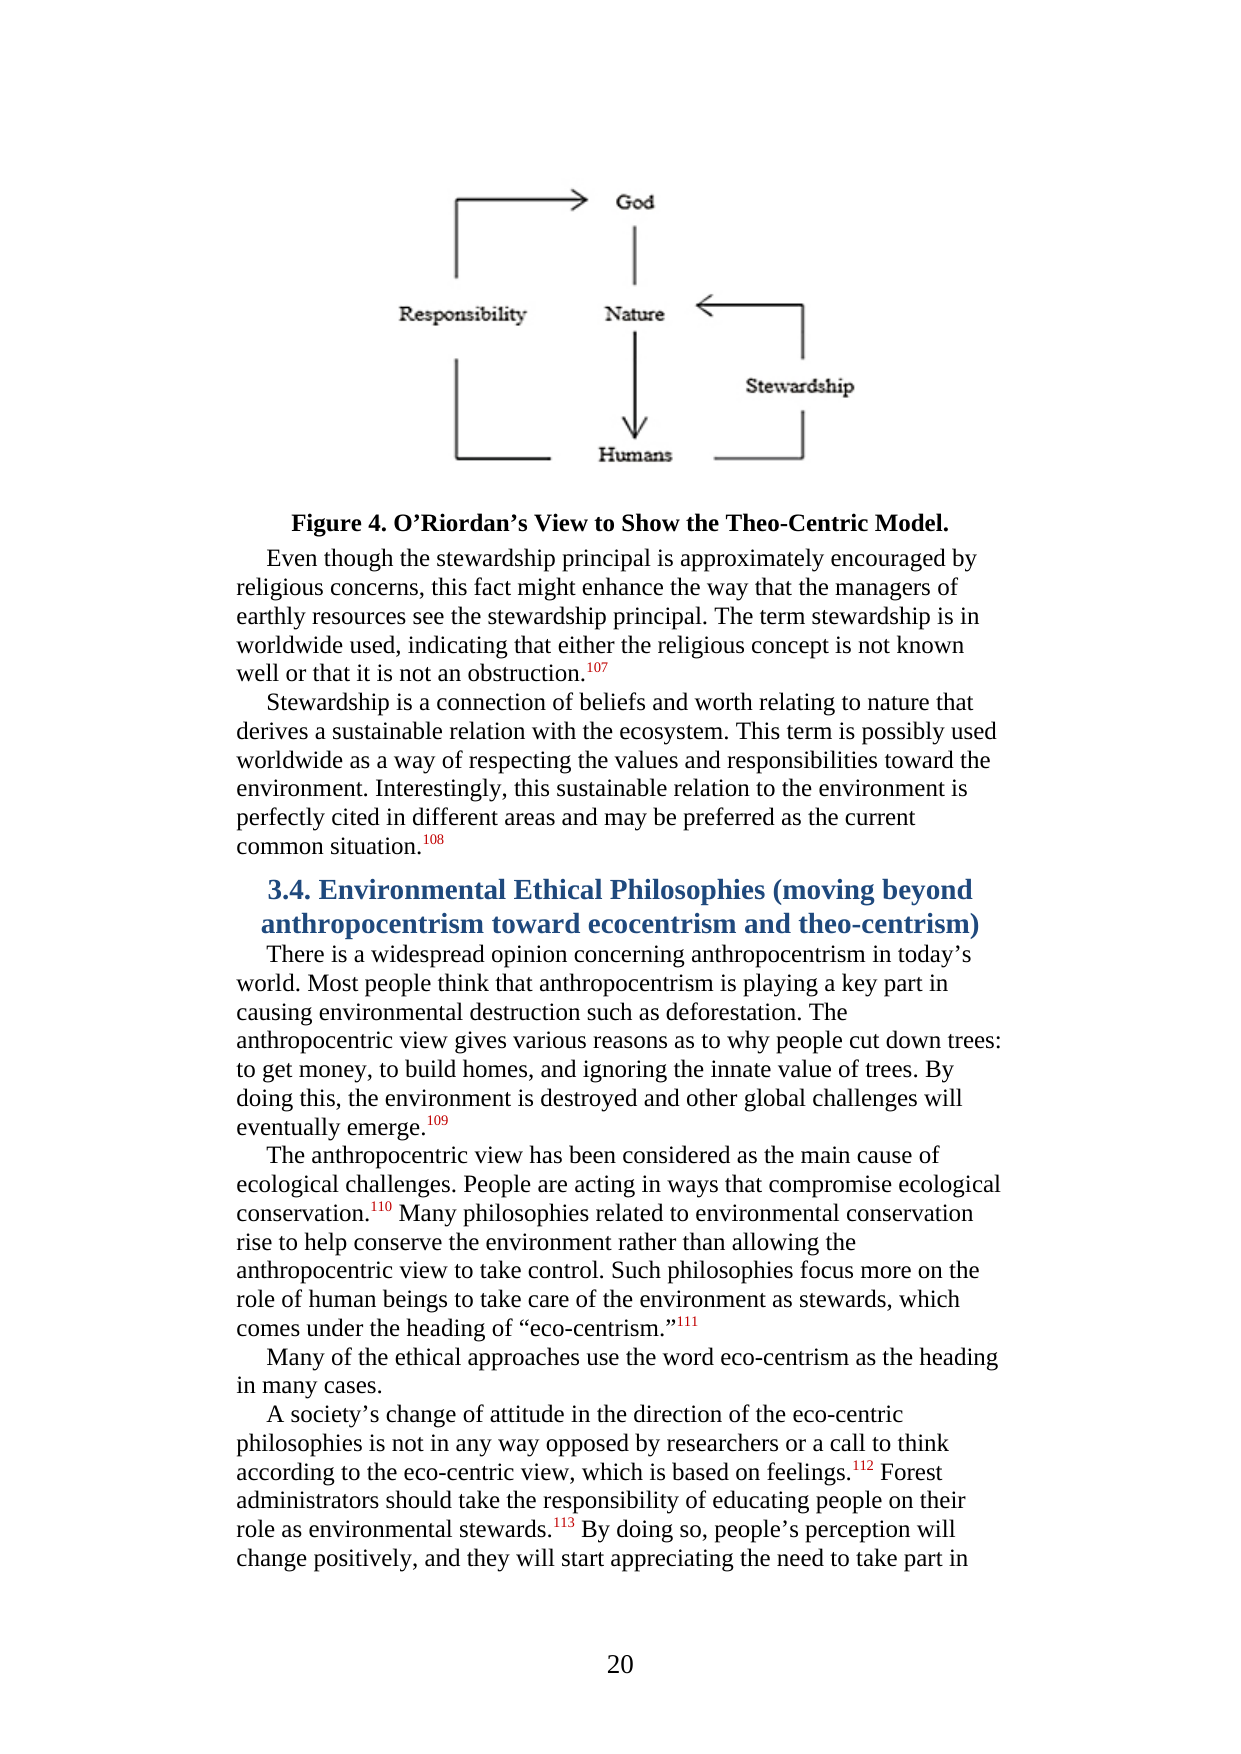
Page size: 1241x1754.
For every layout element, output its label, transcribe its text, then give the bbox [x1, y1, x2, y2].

text Stewardship is a connection of beliefs and worth relating to nature that derives a sustainable relation with the ecosystem. This term is possibly used worldwide as a way of respecting the values and responsibilities toward the environment. Interestingly, this sustainable relation to the environment is perfectly cited in different areas and may be preferred as the current common situation.108 [236, 687, 1004, 860]
subtitle 3.4. Environmental Ethical Philosophies (moving beyond anthropocentrism toward ecocentrism and theo-centrism) [236, 872, 1004, 939]
text A society’s change of attitude in the direction of the eco-centric philosophies is not in any way opposed by researchers or a call to think according to the eco-centric view, which is based on feelings.112 Forest administrators should take the responsibility of educating people on their role as environmental stewards.113 By doing so, people’s perception will change positively, and they will start appreciating the need to take part in [236, 1399, 1004, 1572]
text Many of the ethical approaches use the word eco-centrism as the heading in many cases. [236, 1342, 1004, 1399]
text There is a widespread opinion concerning anthropocentrism in today’s world. Most people think that anthropocentrism is playing a key part in causing environmental destruction such as deforestation. The anthropocentric view gives various reasons as to why people cut down trees: to get money, to build homes, and ignoring the innate value of trees. By doing this, the environment is destroyed and other global challenges will eventually emerge.109 [236, 939, 1004, 1141]
text The anthropocentric view has been considered as the main cause of ecological challenges. People are acting in ways that compromise ecological conservation.110 Many philosophies related to environmental conservation rise to help conserve the environment rather than allowing the anthropocentric view to take control. Such philosophies focus more on the role of human beings to take care of the environment as stewards, which comes under the heading of “eco-centrism.”111 [236, 1141, 1004, 1342]
text Figure 4. O’Riordan’s View to Show the Theo-Centric Model. [236, 508, 1004, 537]
picture [385, 177, 856, 484]
text Even though the stewardship principal is approximately encouraged by religious concerns, this fact might enhance the way that the managers of earthly resources see the stewardship principal. The term stewardship is in worldwide used, indicating that either the religious concept is not known well or that it is not an obstruction.107 [236, 543, 1004, 687]
